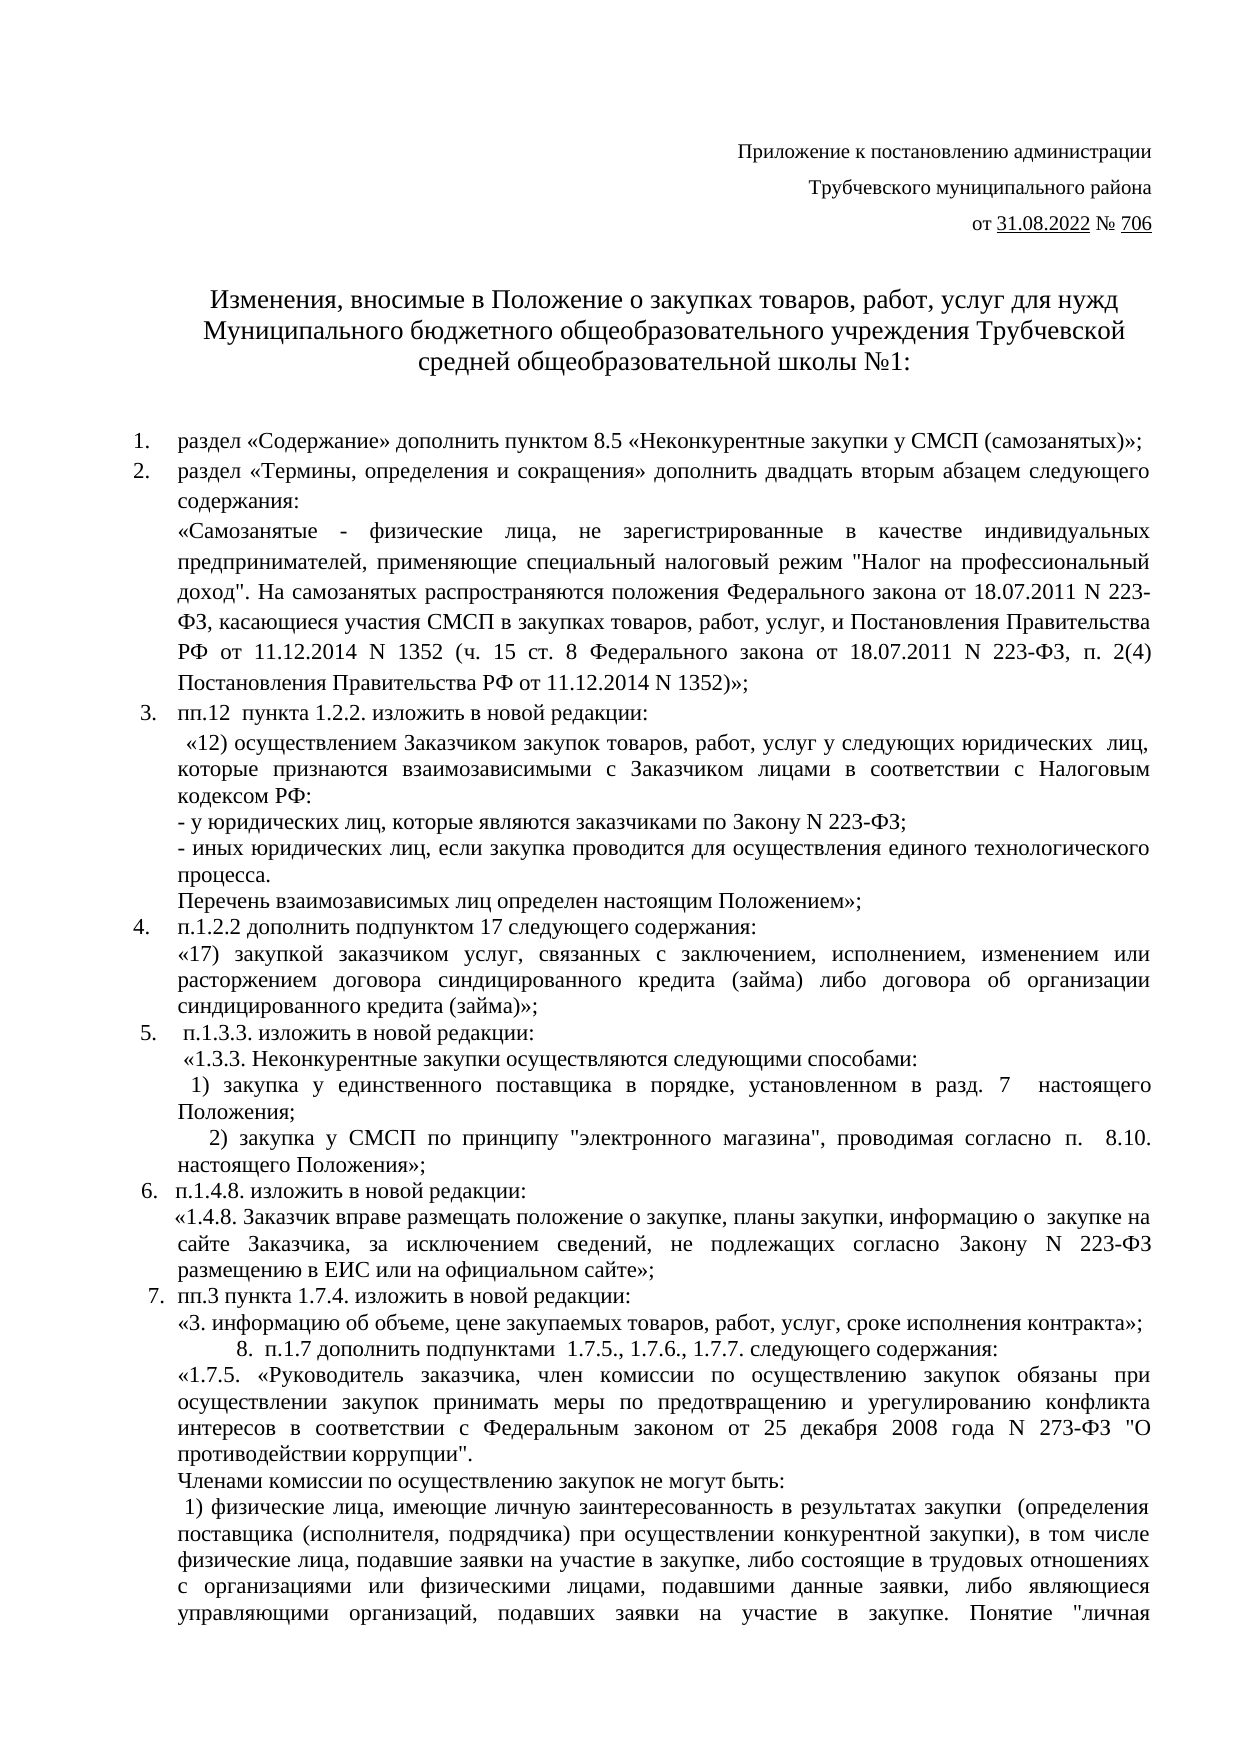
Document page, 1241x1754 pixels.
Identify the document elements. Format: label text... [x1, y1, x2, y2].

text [159, 1493, 1152, 1625]
text «3. информацию об объеме, цене закупаемых товаров, работ, услуг, сроке исполнения контракта»; [177, 1309, 1152, 1335]
text Приложение к постановлению администрации [177, 139, 1152, 163]
text «1.3.3. Неконкурентные закупки осуществляются следующими способами: [177, 1045, 1152, 1072]
text «1.7.5. «Руководитель заказчика, член комиссии по осуществлению закупок обязаны при осуществлении закупок принимать меры по предотвращению и урегулированию конфликта интересов в соответствии с Федеральным законом от 25 декабря 2008 года N 273-ФЗ "О противодействии коррупции". [177, 1361, 1152, 1467]
text 6. п.1.4.8. изложить в новой редакции: [141, 1177, 1152, 1203]
text 2) закупка у СМСП по принципу "электронного магазина", проводимая согласно п. 8.10. настоящего Положения»; [141, 1124, 1152, 1177]
text Трубчевского муниципального района [177, 175, 1152, 199]
list раздел «Термины, определения и сокращения» дополнить двадцать вторым абзацем следующего содержания: [133, 457, 1152, 514]
list пп.3 пункта 1.7.4. изложить в новой редакции: [148, 1282, 1152, 1309]
text Перечень взаимозависимых лиц определен настоящим Положением»; [177, 887, 1152, 913]
list раздел «Содержание» дополнить пунктом 8.5 «Неконкурентные закупки у СМСП (самозанятых)»; [133, 427, 1152, 453]
list пп.12 пункта 1.2.2. изложить в новой редакции: [140, 699, 1152, 725]
text «1.4.8. Заказчик вправе размещать положение о закупке, планы закупки, информацию о закупке на сайте Заказчика, за исключением сведений, не подлежащих согласно Закону N 223-ФЗ размещению в ЕИС или на официальном сайте»; [162, 1203, 1152, 1282]
text «17) закупкой заказчиком услуг, связанных с заключением, исполнением, изменением или расторжением договора синдицированного кредита (займа) либо договора об организации синдицированного кредита (займа)»; [177, 940, 1152, 1019]
text - иных юридических лиц, если закупка проводится для осуществления единого технологического процесса. [177, 834, 1152, 887]
text Членами комиссии по осуществлению закупок не могут быть: [177, 1467, 1152, 1493]
text «12) осуществлением Заказчиком закупок товаров, работ, услуг у следующих юридических лиц, которые признаются взаимозависимыми с Заказчиком лицами в соответствии с Налоговым кодексом РФ: [103, 729, 1152, 808]
list п.1.3.3. изложить в новой редакции: [140, 1019, 1152, 1045]
text 1) закупка у единственного поставщика в порядке, установленном в разд. 7 настоящего Положения; [162, 1072, 1152, 1124]
text от 31.08.2022 № 706 [177, 211, 1152, 235]
list «Самозанятые - физические лица, не зарегистрированные в качестве индивидуальных предпринимателей, применяющие специальный налоговый режим "Налог на профессиональный доход". На самозанятых распространяются положения Федерального закона от 18.07.2011 N 223-ФЗ, касающиеся участия СМСП в закупках товаров, работ, услуг, и Постановления Правительства РФ от 11.12.2014 N 1352 (ч. 15 ст. 8 Федерального закона от 18.07.2011 N 223-ФЗ, п. 2(4) Постановления Правительства РФ от 11.12.2014 N 1352)»; [177, 517, 1152, 695]
text 8. п.1.7 дополнить подпунктами 1.7.5., 1.7.6., 1.7.7. следующего содержания: [148, 1335, 1152, 1361]
text Изменения, вносимые в Положение о закупках товаров, работ, услуг для нужд Муниципального бюджетного общеобразовательного учреждения Трубчевской средней общеобразовательной школы №1: [177, 283, 1152, 377]
list п.1.2.2 дополнить подпунктом 17 следующего содержания: [133, 913, 1152, 940]
text - у юридических лиц, которые являются заказчиками по Закону N 223-ФЗ; [177, 808, 1152, 834]
